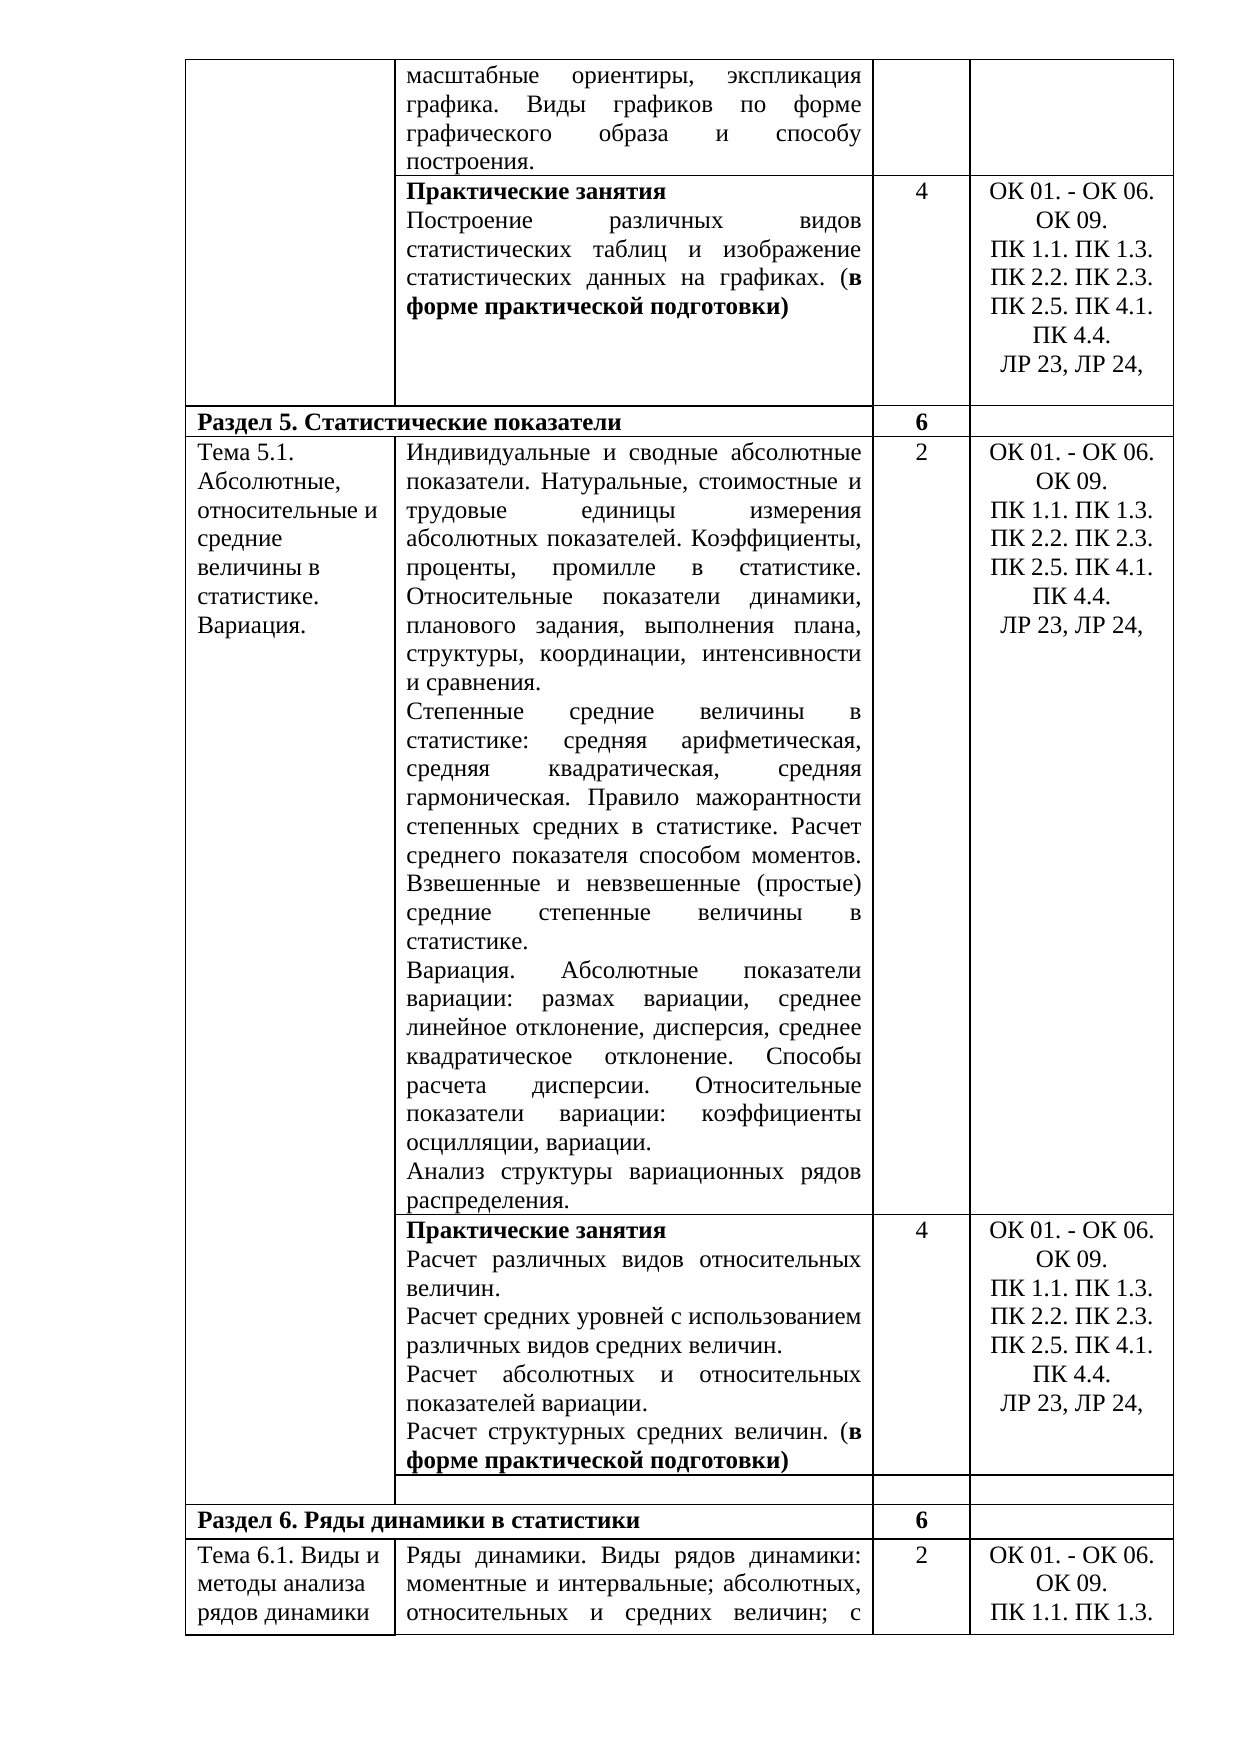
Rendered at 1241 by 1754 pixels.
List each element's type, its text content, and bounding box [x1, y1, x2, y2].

table_cell Практические занятия Расчет различных видов относительных величин. Расчет средних уровней с использованием различных видов средних величин. Расчет абсолютных и относительных показателей вариации. Расчет структурных средних величин. (в форме практической подготовки) [396, 1215, 872, 1474]
table_cell [971, 1476, 1173, 1503]
table_cell ОК 01. - ОК 06. ОК 09. ПК 1.1. ПК 1.3. ПК 2.2. ПК 2.3. ПК 2.5. ПК 4.1. ПК 4.4. ЛР 23, ЛР 24, [971, 1215, 1173, 1474]
table_cell 4 [874, 1215, 969, 1474]
table_cell [971, 1505, 1173, 1538]
table_cell Тема 5.1. Абсолютные, относительные и средние величины в статистике. Вариация. [186, 437, 394, 1503]
table_cell 6 [874, 406, 969, 436]
table_cell [971, 406, 1173, 436]
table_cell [971, 60, 1173, 175]
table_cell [396, 1540, 872, 1634]
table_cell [396, 60, 872, 175]
table_cell 2 [874, 437, 969, 1213]
table_cell 4 [874, 176, 969, 405]
table_cell 6 [874, 1505, 969, 1538]
table_cell [874, 1476, 969, 1503]
table_cell 2 [874, 1540, 969, 1634]
table_cell ОК 01. - ОК 06. ОК 09. ПК 1.1. ПК 1.3. ПК 2.2. ПК 2.3. ПК 2.5. ПК 4.1. ПК 4.4. ЛР 23, ЛР 24, [971, 437, 1173, 1213]
table_cell [396, 1476, 872, 1503]
table_cell ОК 01. - ОК 06. ОК 09. ПК 1.1. ПК 1.3. ПК 2.2. ПК 2.3. ПК 2.5. ПК 4.1. ПК 4.4. ЛР 23, ЛР 24, [971, 176, 1173, 405]
table_cell Индивидуальные и сводные абсолютные показатели. Натуральные, стоимостные и трудовые единицы измерения абсолютных показателей. Коэффициенты, проценты, промилле в статистике. Относительные показатели динамики, планового задания, выполнения плана, структуры, координации, интенсивности и сравнения. Степенные средние величины в статистике: средняя арифметическая, средняя квадратическая, средняя гармоническая. Правило мажорантности степенных средних в статистике. Расчет среднего показателя способом моментов. Взвешенные и невзвешенные (простые) средние степенные величины в статистике. Вариация. Абсолютные показатели вариации: размах вариации, среднее линейное отклонение, дисперсия, среднее квадратическое отклонение. Способы расчета дисперсии. Относительные показатели вариации: коэффициенты осцилляции, вариации. Анализ структуры вариационных рядов распределения. [396, 437, 872, 1213]
table_cell 2 [874, 60, 969, 175]
table_cell Практические занятия Построение различных видов статистических таблиц и изображение статистических данных на графиках. (в форме практической подготовки) [396, 176, 872, 405]
table_cell Раздел 6. Ряды динамики в статистики [186, 1505, 872, 1538]
table_cell Раздел 5. Статистические показатели [186, 407, 872, 436]
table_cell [186, 60, 394, 405]
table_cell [186, 1540, 394, 1634]
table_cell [971, 1540, 1173, 1634]
